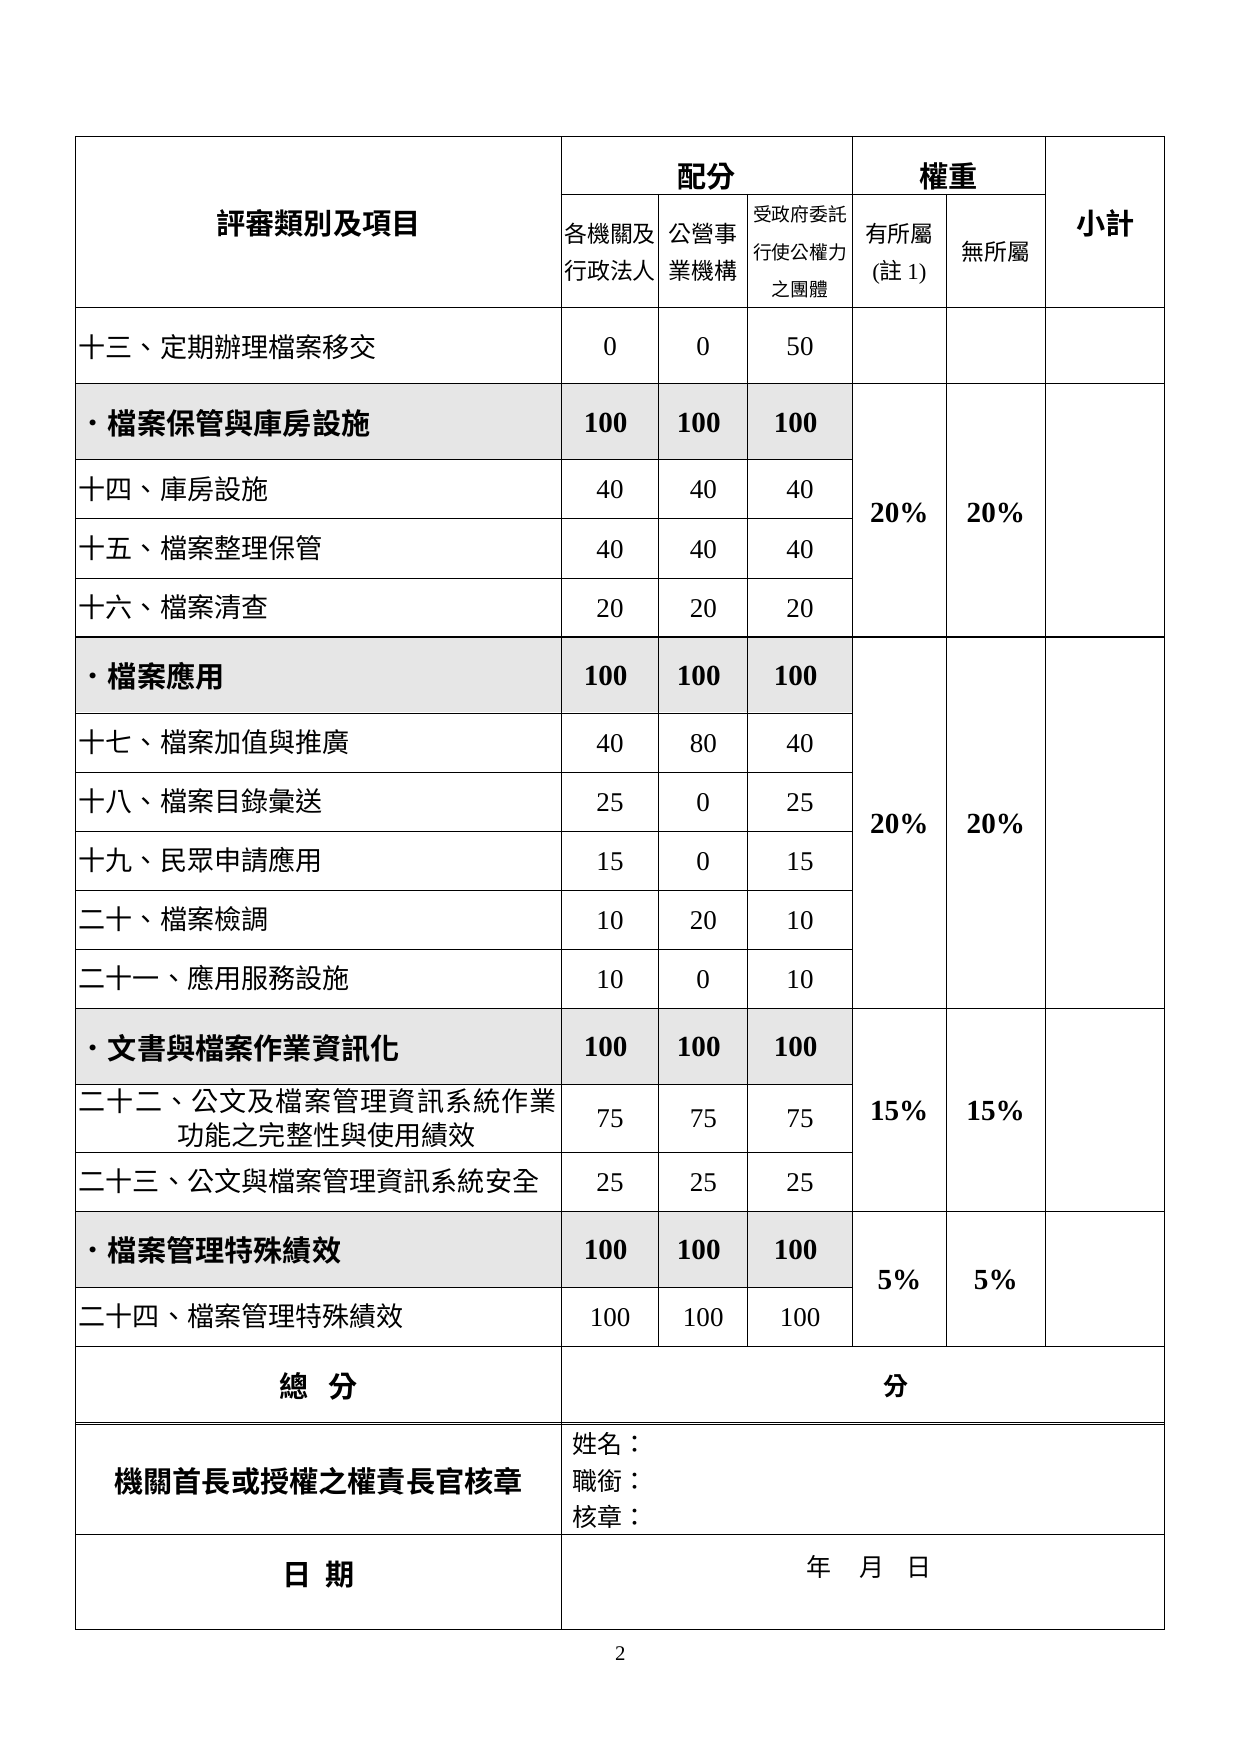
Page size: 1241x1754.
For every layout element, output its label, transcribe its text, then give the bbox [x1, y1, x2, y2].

table_cell 0 [659, 308, 747, 383]
table_header 配分 [562, 137, 852, 194]
table_cell 二十一、應用服務設施 [76, 950, 561, 1008]
table_cell 100 [748, 1288, 852, 1346]
table_header 評審類別及項目 [76, 137, 561, 307]
table_cell 日 期 [76, 1535, 561, 1628]
table_cell 各機關及行政法人 [562, 195, 658, 307]
table_cell 15% [947, 1009, 1045, 1211]
table_cell 受政府委託行使公權力之團體 [748, 195, 852, 307]
table_cell 20 [659, 891, 747, 949]
table_cell 100 [748, 1009, 852, 1084]
table_cell 15 [562, 832, 658, 890]
table_cell 有所屬 (註1) [853, 195, 946, 307]
table_cell [1046, 384, 1164, 636]
table_header 權重 [853, 137, 1045, 194]
table_cell ．檔案保管與庫房設施 [76, 384, 561, 459]
table_cell 5% [853, 1212, 946, 1346]
table_cell 100 [659, 1288, 747, 1346]
table_cell 100 [748, 1212, 852, 1287]
table_cell 75 [562, 1085, 658, 1152]
table_cell 十八、檔案目錄彙送 [76, 773, 561, 831]
table_cell 十九、民眾申請應用 [76, 832, 561, 890]
table_cell 40 [659, 519, 747, 577]
table_cell 25 [659, 1153, 747, 1211]
table_header 小計 [1046, 137, 1164, 307]
table_cell 100 [562, 384, 658, 459]
table_cell 15% [853, 1009, 946, 1211]
table_cell [1046, 638, 1164, 1008]
table_cell 十三、定期辦理檔案移交 [76, 308, 561, 383]
table_cell 75 [748, 1085, 852, 1152]
table_cell 10 [562, 891, 658, 949]
table_cell 100 [659, 1212, 747, 1287]
table_cell 20% [947, 638, 1045, 1008]
table_cell 20% [947, 384, 1045, 636]
table_cell 10 [748, 950, 852, 1008]
table_cell 20 [562, 579, 658, 636]
table_cell 40 [562, 460, 658, 518]
table_cell ．檔案管理特殊績效 [76, 1212, 561, 1287]
table_cell 40 [562, 519, 658, 577]
table_cell 80 [659, 714, 747, 772]
table_cell 十六、檔案清查 [76, 579, 561, 636]
table_cell 十四、庫房設施 [76, 460, 561, 518]
table_cell ．文書與檔案作業資訊化 [76, 1009, 561, 1084]
table_cell [1046, 1212, 1164, 1346]
table_cell 年 月 日 [562, 1535, 1164, 1628]
table_cell 40 [748, 519, 852, 577]
table_cell 15 [748, 832, 852, 890]
table_cell 25 [562, 773, 658, 831]
table_cell 姓名： 職銜： 核章： [562, 1425, 1164, 1534]
table_cell 100 [659, 384, 747, 459]
table_cell 20% [853, 638, 946, 1008]
table_cell 0 [659, 832, 747, 890]
table_cell 二十、檔案檢調 [76, 891, 561, 949]
table_cell 75 [659, 1085, 747, 1152]
table_cell 10 [562, 950, 658, 1008]
table_cell 50 [748, 308, 852, 383]
table_cell 20 [659, 579, 747, 636]
table_cell 100 [659, 1009, 747, 1084]
table_cell 100 [562, 1212, 658, 1287]
table_cell 40 [748, 714, 852, 772]
table_cell 40 [562, 714, 658, 772]
table_cell 機關首長或授權之權責長官核章 [76, 1425, 561, 1534]
table_cell 100 [748, 638, 852, 712]
table_cell 0 [659, 950, 747, 1008]
table_cell 40 [748, 460, 852, 518]
table_cell 40 [659, 460, 747, 518]
table_cell 100 [562, 1288, 658, 1346]
table_cell 5% [947, 1212, 1045, 1346]
table_cell 公營事業機構 [659, 195, 747, 307]
table_cell 20% [853, 384, 946, 636]
table_cell 二十三、公文與檔案管理資訊系統安全 [76, 1153, 561, 1211]
table_cell 25 [562, 1153, 658, 1211]
table_cell ．檔案應用 [76, 638, 561, 712]
table_cell 十五、檔案整理保管 [76, 519, 561, 577]
table_cell 100 [562, 638, 658, 712]
table_cell 十七、檔案加值與推廣 [76, 714, 561, 772]
table_cell 無所屬 [947, 195, 1045, 307]
table_cell 25 [748, 1153, 852, 1211]
table_cell 100 [748, 384, 852, 459]
table_cell 25 [748, 773, 852, 831]
table_cell 分 [562, 1347, 1164, 1422]
table_cell 0 [659, 773, 747, 831]
table_cell 二十二、公文及檔案管理資訊系統作業功能之完整性與使用績效 [76, 1085, 561, 1152]
table_cell [1046, 1009, 1164, 1211]
table_cell 20 [748, 579, 852, 636]
table_cell 100 [659, 638, 747, 712]
table_cell 10 [748, 891, 852, 949]
table_cell 0 [562, 308, 658, 383]
table_cell 二十四、檔案管理特殊績效 [76, 1288, 561, 1346]
table_cell 100 [562, 1009, 658, 1084]
table_cell 總 分 [76, 1347, 561, 1422]
